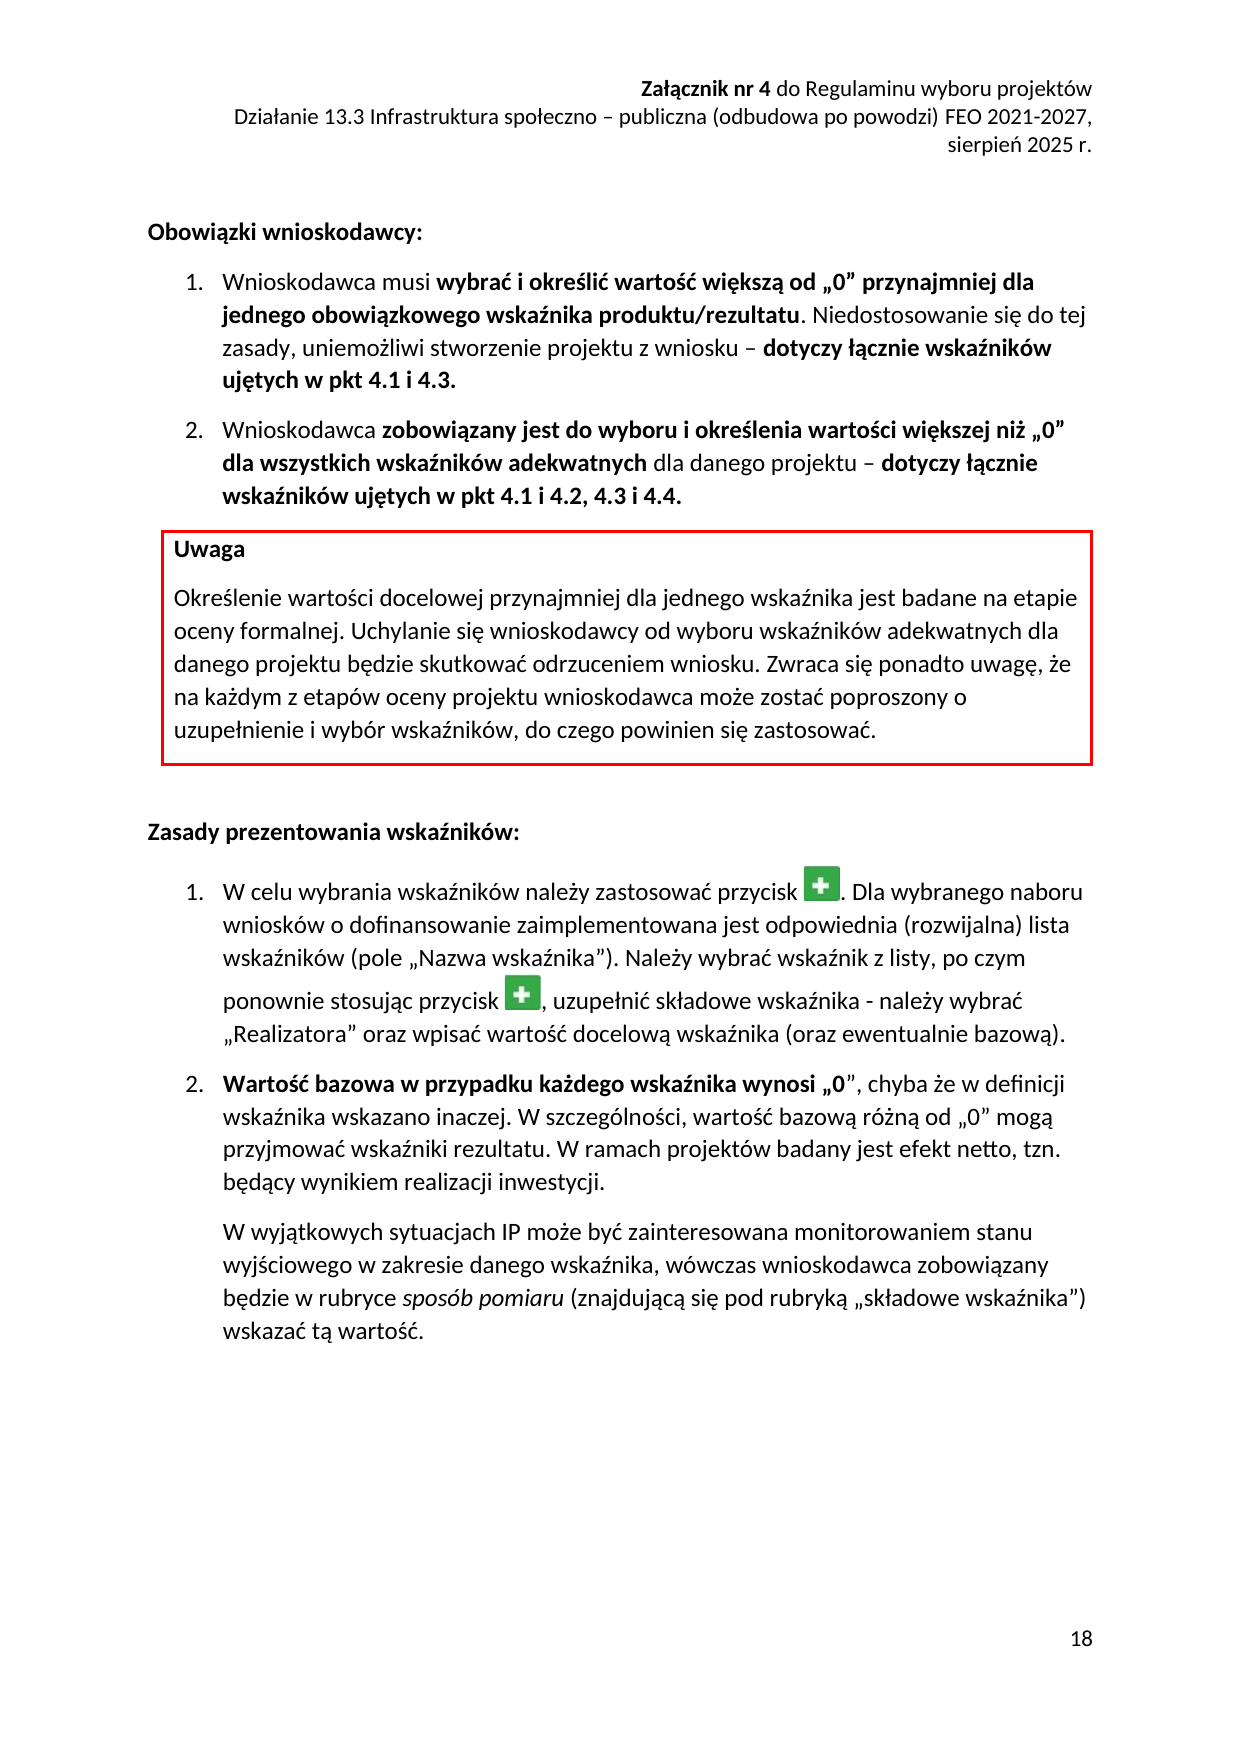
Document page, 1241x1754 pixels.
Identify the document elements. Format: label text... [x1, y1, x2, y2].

text Zasady prezentowania wskaźników: [148, 816, 1093, 847]
text Obowiązki wnioskodawcy: [148, 216, 1093, 247]
list Wartość bazowa w przypadku każdego wskaźnika wynosi „0”, chyba że w definicji wskaźnika wskazano inaczej. W szczególności, wartość bazową różną od „0” mogą przyjmować wskaźniki rezultatu. W ramach projektów badany jest efekt netto, tzn. będący wynikiem realizacji inwestycji. [185, 1068, 1093, 1197]
picture [803, 865, 840, 901]
table_header Uwaga Określenie wartości docelowej przynajmniej dla jednego wskaźnika jest badane na etapie oceny formalnej. Uchylanie się wnioskodawcy od wyboru wskaźników adekwatnych dla danego projektu będzie skutkować odrzuceniem wniosku. Zwraca się ponadto uwagę, że na każdym z etapów oceny projektu wnioskodawca może zostać poproszony o uzupełnienie i wybór wskaźników, do czego powinien się zastosować. [164, 533, 1090, 763]
list Wnioskodawca zobowiązany jest do wyboru i określenia wartości większej niż „0” dla wszystkich wskaźników adekwatnych dla danego projektu – dotyczy łącznie wskaźników ujętych w pkt 4.1 i 4.2, 4.3 i 4.4. [185, 414, 1093, 511]
text W wyjątkowych sytuacjach IP może być zainteresowana monitorowaniem stanu wyjściowego w zakresie danego wskaźnika, wówczas wnioskodawca zobowiązany będzie w rubryce sposób pomiaru (znajdującą się pod rubryką „składowe wskaźnika”) wskazać tą wartość. [223, 1216, 1093, 1345]
list Wnioskodawca musi wybrać i określić wartość większą od „0” przynajmniej dla jednego obowiązkowego wskaźnika produktu/rezultatu. Niedostosowanie się do tej zasady, uniemożliwi stworzenie projektu z wniosku – dotyczy łącznie wskaźników ujętych w pkt 4.1 i 4.3. [185, 266, 1093, 395]
picture [504, 974, 541, 1010]
list W celu wybrania wskaźników należy zastosować przycisk . Dla wybranego naboru wniosków o dofinansowanie zaimplementowana jest odpowiednia (rozwijalna) lista wskaźników (pole „Nazwa wskaźnika”). Należy wybrać wskaźnik z listy, po czym ponownie stosując przycisk , uzupełnić składowe wskaźnika - należy wybrać „Realizatora” oraz wpisać wartość docelową wskaźnika (oraz ewentualnie bazową). [185, 866, 1093, 1049]
